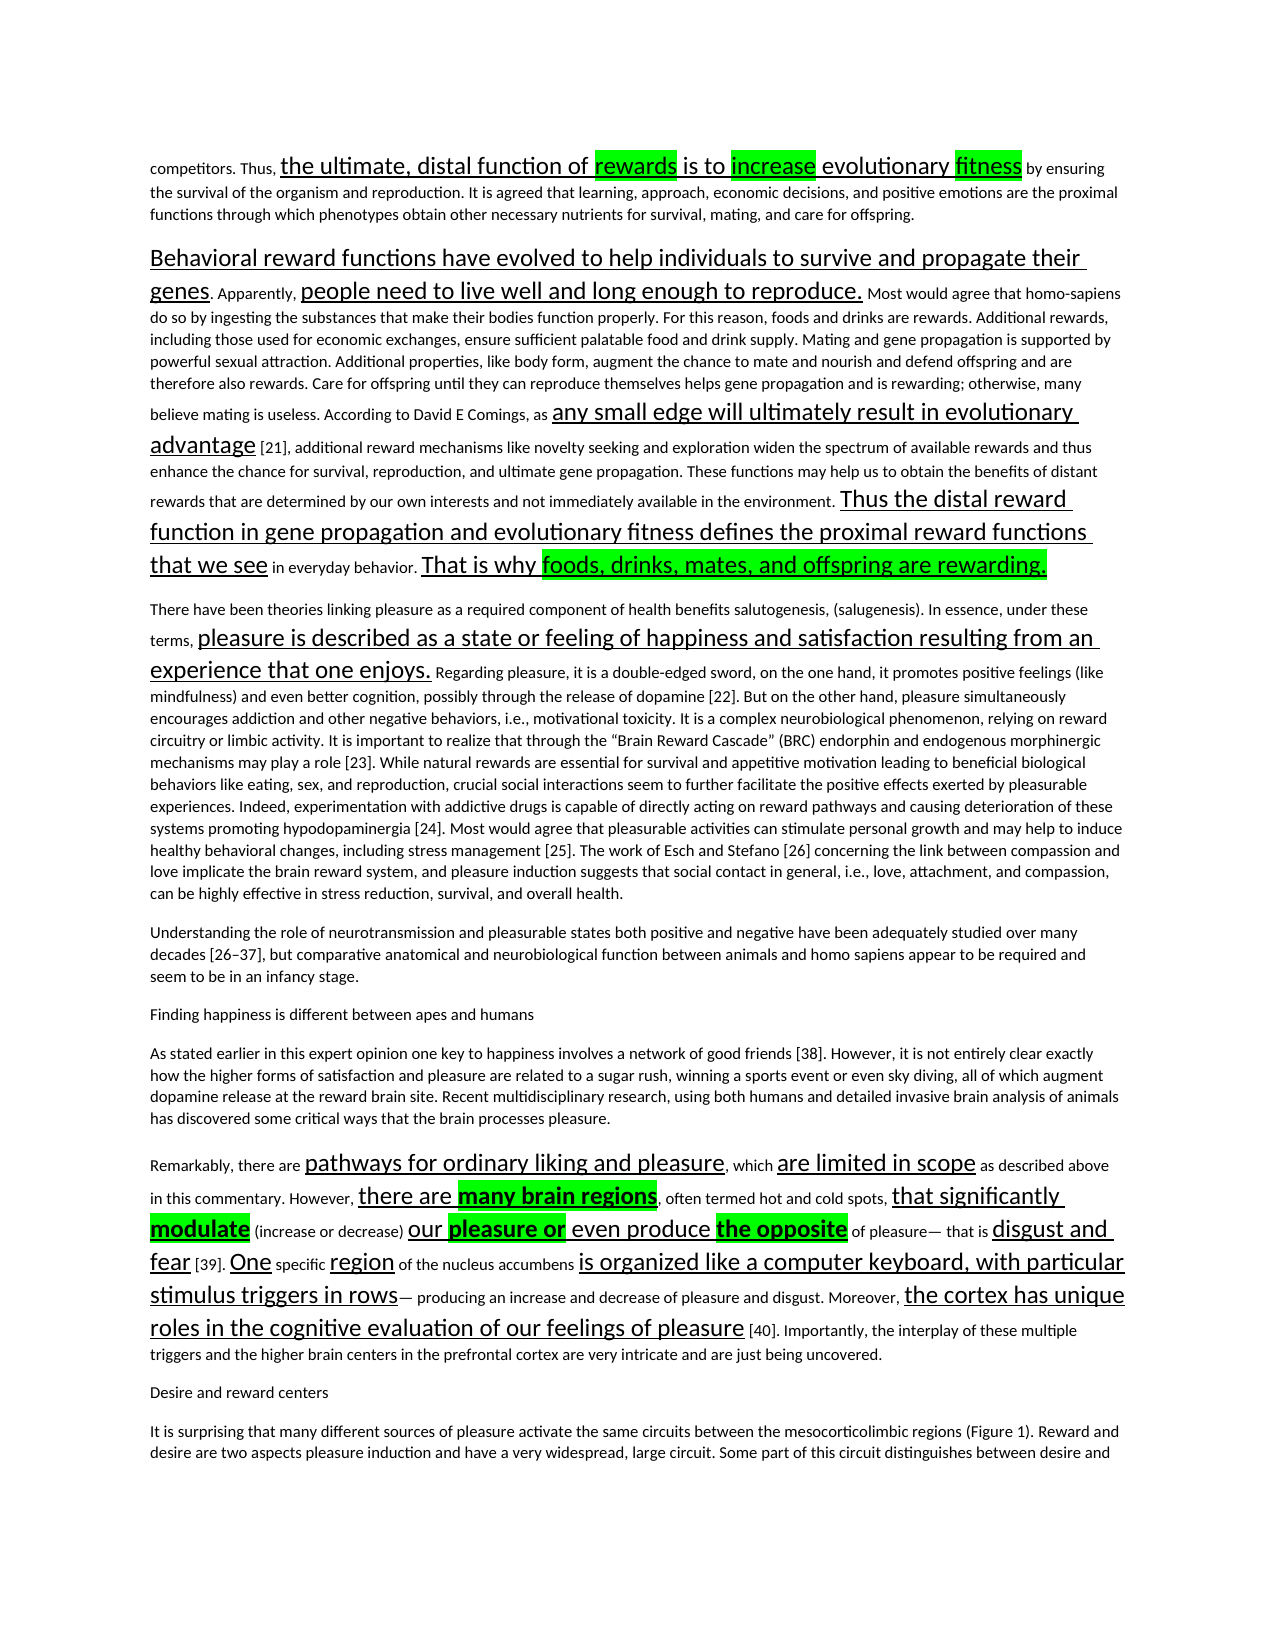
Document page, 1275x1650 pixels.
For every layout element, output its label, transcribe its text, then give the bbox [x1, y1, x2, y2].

text Finding happiness is different between apes and humans [150, 1004, 1125, 1025]
text As stated earlier in this expert opinion one key to happiness involves a network of good friends [38]. However, it is not entirely clear exactly how the higher forms of satisfaction and pleasure are related to a sugar rush, winning a sports event or even sky diving, all of which augment dopamine release at the reward brain site. Recent multidisciplinary research, using both humans and detailed invasive brain analysis of animals has discovered some critical ways that the brain processes pleasure. [150, 1043, 1125, 1129]
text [150, 1421, 1125, 1463]
text Desire and reward centers [150, 1382, 1125, 1403]
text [150, 150, 1125, 224]
text There have been theories linking pleasure as a required component of health benefits salutogenesis, (salugenesis). In essence, under these terms, pleasure is described as a state or feeling of happiness and satisfaction resulting from an experience that one enjoys. Regarding pleasure, it is a double-edged sword, on the one hand, it promotes positive feelings (like mindfulness) and even better cognition, possibly through the release of dopamine [22]. But on the other hand, pleasure simultaneously encourages addiction and other negative behaviors, i.e., motivational toxicity. It is a complex neurobiological phenomenon, relying on reward circuitry or limbic activity. It is important to realize that through the “Brain Reward Cascade” (BRC) endorphin and endogenous morphinergic mechanisms may play a role [23]. While natural rewards are essential for survival and appetitive motivation leading to beneficial biological behaviors like eating, sex, and reproduction, crucial social interactions seem to further facilitate the positive effects exerted by pleasurable experiences. Indeed, experimentation with addictive drugs is capable of directly acting on reward pathways and causing deterioration of these systems promoting hypodopaminergia [24]. Most would agree that pleasurable activities can stimulate personal growth and may help to induce healthy behavioral changes, including stress management [25]. The work of Esch and Stefano [26] concerning the link between compassion and love implicate the brain reward system, and pleasure induction suggests that social contact in general, i.e., love, attachment, and compassion, can be highly effective in stress reduction, survival, and overall health. [150, 599, 1125, 904]
text Remarkably, there are pathways for ordinary liking and pleasure, which are limited in scope as described above in this commentary. However, there are many brain regions, often termed hot and cold spots, that significantly modulate (increase or decrease) our pleasure or even produce the opposite of pleasure— that is disgust and fear [39]. One specific region of the nucleus accumbens is organized like a computer keyboard, with particular stimulus triggers in rows— producing an increase and decrease of pleasure and disgust. Moreover, the cortex has unique roles in the cognitive evaluation of our feelings of pleasure [40]. Importantly, the interplay of these multiple triggers and the higher brain centers in the prefrontal cortex are very intricate and are just being uncovered. [150, 1147, 1125, 1364]
text Understanding the role of neurotransmission and pleasurable states both positive and negative have been adequately studied over many decades [26–37], but comparative anatomical and neurobiological function between animals and homo sapiens appear to be required and seem to be in an infancy stage. [150, 922, 1125, 986]
text Behavioral reward functions have evolved to help individuals to survive and propagate their genes. Apparently, people need to live well and long enough to reproduce. Most would agree that homo-sapiens do so by ingesting the substances that make their bodies function properly. For this reason, foods and drinks are rewards. Additional rewards, including those used for economic exchanges, ensure sufficient palatable food and drink supply. Mating and gene propagation is supported by powerful sexual attraction. Additional properties, like body form, augment the chance to mate and nourish and defend offspring and are therefore also rewards. Care for offspring until they can reproduce themselves helps gene propagation and is rewarding; otherwise, many believe mating is useless. According to David E Comings, as any small edge will ultimately result in evolutionary advantage [21], additional reward mechanisms like novelty seeking and exploration widen the spectrum of available rewards and thus enhance the chance for survival, reproduction, and ultimate gene propagation. These functions may help us to obtain the benefits of distant rewards that are determined by our own interests and not immediately available in the environment. Thus the distal reward function in gene propagation and evolutionary fitness defines the proximal reward functions that we see in everyday behavior. That is why foods, drinks, mates, and offspring are rewarding. [150, 242, 1125, 580]
